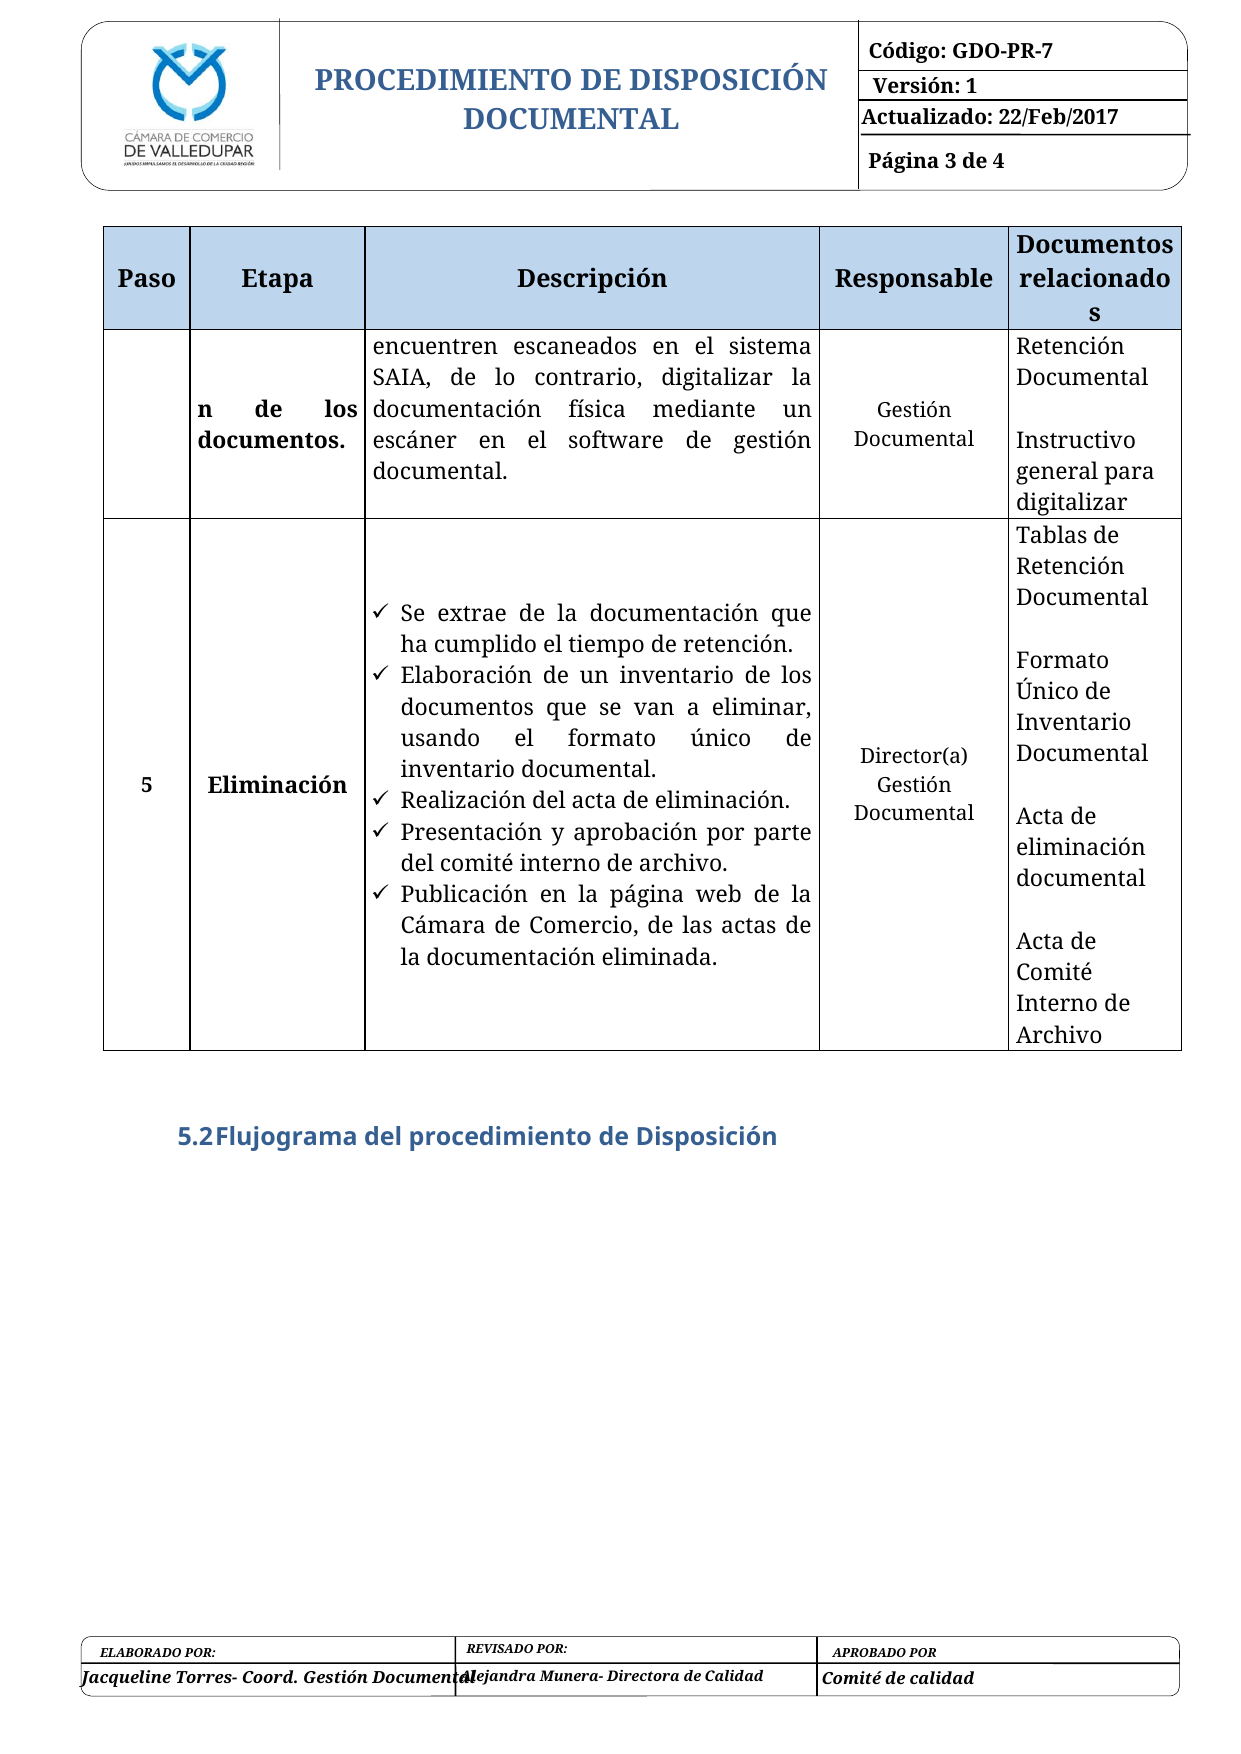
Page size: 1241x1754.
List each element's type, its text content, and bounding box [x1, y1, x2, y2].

table_cell 5 [104, 519, 189, 1050]
picture [123, 43, 255, 166]
list Flujograma del procedimiento de Disposición [177, 1119, 1063, 1153]
table_cell Director(a) Gestión Documental [820, 519, 1008, 1050]
table_cell Eliminación [191, 519, 364, 1050]
table_cell Se extrae de la documentación que ha cumplido el tiempo de retención. Elaboración de un inventario de los documentos que se van a eliminar, usando el formato único de inventario documental. Realización del acta de eliminación. Presentación y aprobación por parte del comité interno de archivo. Publicación en la página web de la Cámara de Comercio, de las actas de la documentación eliminada. [366, 519, 819, 1050]
table_cell Tablas de Retención Documental Instructivo general para digitalizar [1009, 330, 1181, 517]
table_cell Auxiliar de Gestión Documental [820, 330, 1008, 517]
table_header Descripción [366, 227, 819, 329]
table_header Responsable [820, 227, 1008, 329]
table_header Paso [104, 227, 189, 329]
table_header Documentos relacionados [1009, 227, 1181, 329]
table_cell 4 [104, 330, 189, 517]
table_cell Tablas de Retención Documental Formato Único de Inventario Documental Acta de eliminación documental Acta de Comité Interno de Archivo [1009, 519, 1181, 1050]
table_header Etapa [191, 227, 364, 329]
table_cell Digitalización de los documentos. [191, 330, 364, 517]
